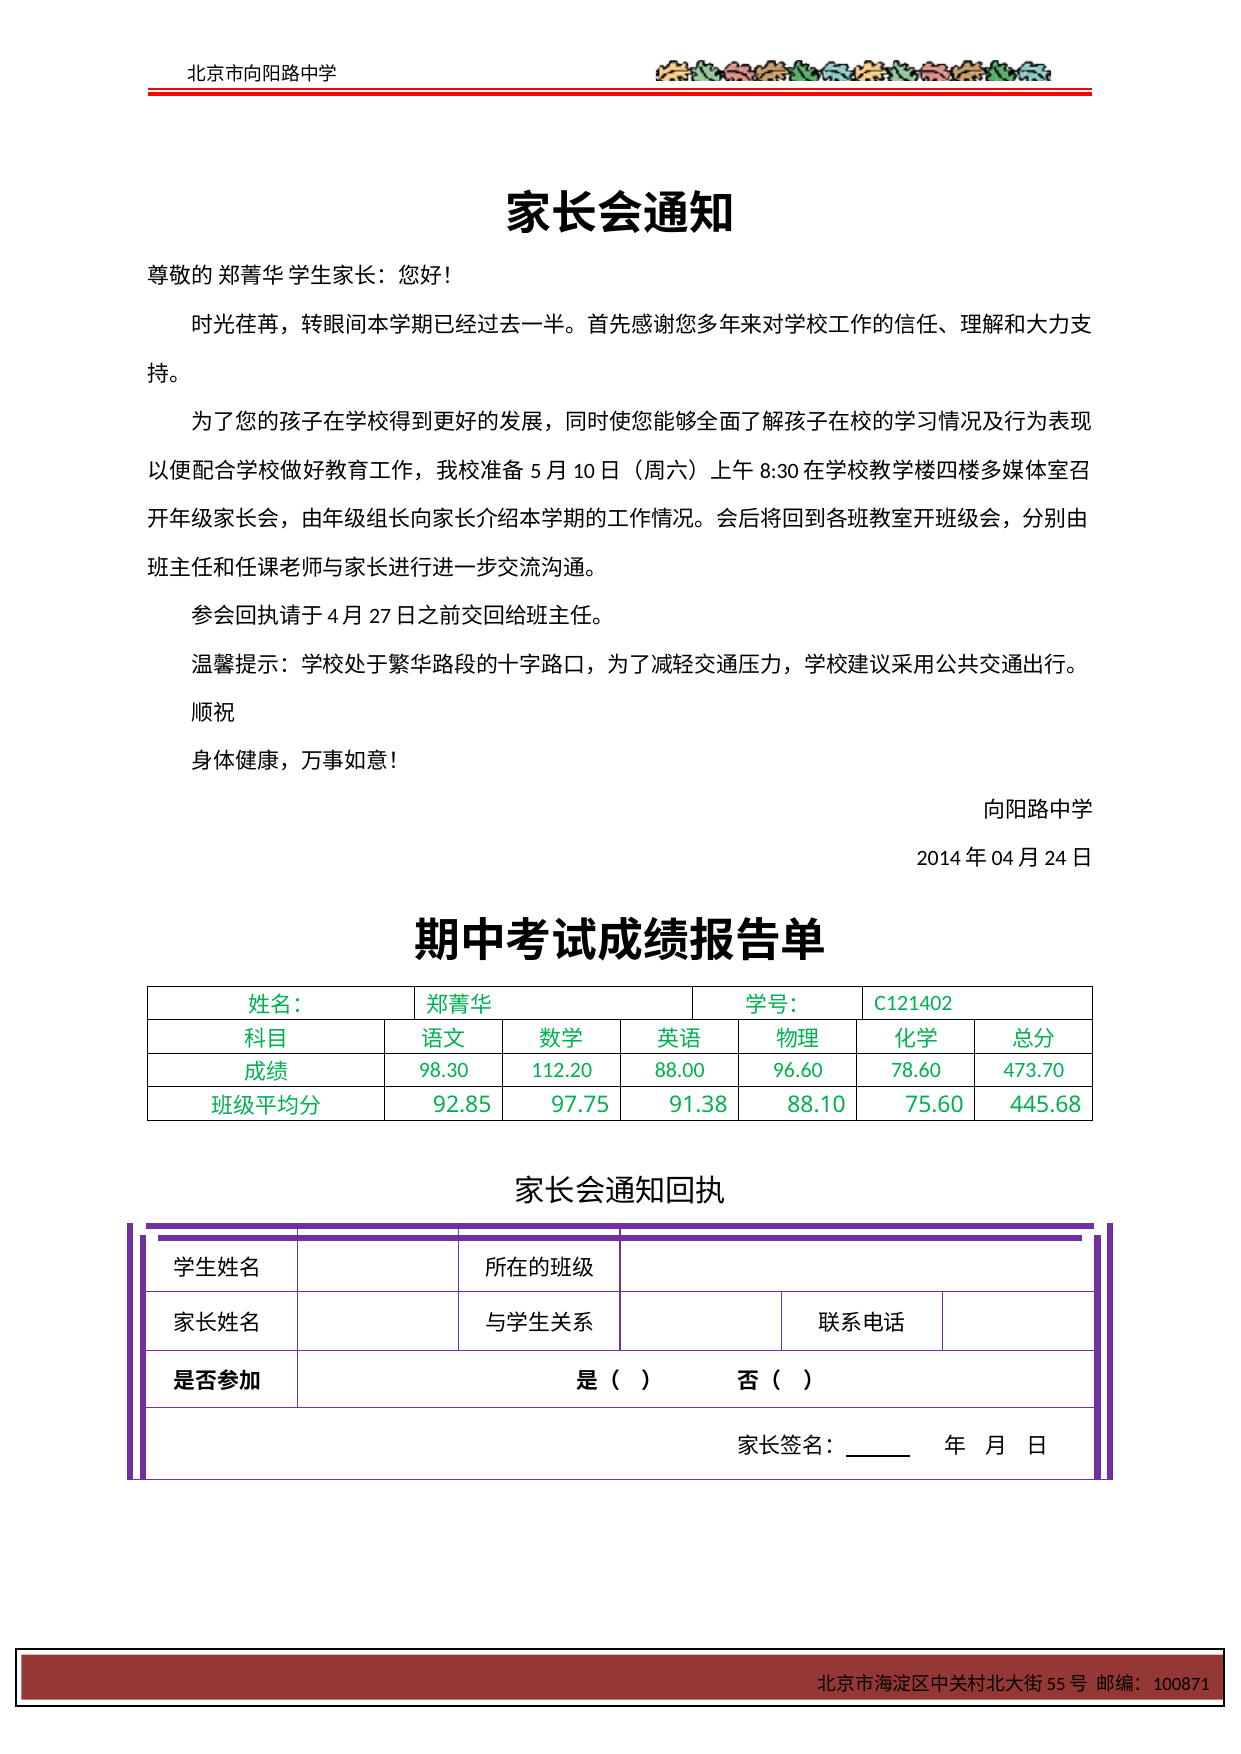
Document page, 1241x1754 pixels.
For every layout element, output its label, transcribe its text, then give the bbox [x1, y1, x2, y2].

table_header 姓名： [148, 987, 414, 1019]
table_header 家长会通知回执 [136, 1153, 1104, 1222]
table_cell 成绩 [148, 1054, 384, 1086]
text 2014年04月24日 [148, 840, 1092, 872]
text 尊敬的 郑菁华 学生家长：您好！ [148, 258, 1092, 291]
text 家长会通知 [148, 161, 1092, 258]
table_cell [298, 1292, 458, 1350]
table_cell [621, 1292, 781, 1350]
text 为了您的孩子在学校得到更好的发展，同时使您能够全面了解孩子在校的学习情况及行为表现，以便配合学校做好教育工作，我校准备5月10日（周六）上午8:30在学校教学楼四楼多媒体室召开年级家长会，由年级组长向家长介绍本学期的工作情况。会后将回到各班教室开班级会，分别由班主任和任课老师与家长进行进一步交流沟通。 [148, 403, 1092, 582]
table_cell 联系电话 [782, 1292, 942, 1350]
text 温馨提示：学校处于繁华路段的十字路口，为了减轻交通压力，学校建议采用公共交通出行。 [148, 646, 1092, 679]
picture [655, 60, 1053, 81]
table_cell 语文 [385, 1020, 502, 1053]
table_cell 物理 [739, 1020, 856, 1053]
table_cell [298, 1229, 458, 1235]
text 身体健康，万事如意！ [148, 743, 1092, 776]
table_cell 88.00 [621, 1054, 738, 1086]
table_cell 家长姓名 [146, 1292, 297, 1350]
table_cell 88.10 [739, 1087, 856, 1120]
text 向阳路中学 [148, 791, 1092, 824]
table_cell 总分 [975, 1020, 1092, 1053]
table_cell 所在的班级 [459, 1241, 619, 1291]
table_header 学号： [693, 987, 862, 1019]
table_cell 数学 [503, 1020, 620, 1053]
text 期中考试成绩报告单 [148, 888, 1092, 986]
table_cell 473.70 [975, 1054, 1092, 1086]
table_cell 445.68 [975, 1087, 1092, 1120]
table_header 郑菁华 [415, 987, 692, 1019]
table_header C121402 [863, 987, 1092, 1019]
table_cell 家长签名： 年 月 日 [146, 1408, 1094, 1479]
table_cell 是（ ） 否（ ） [298, 1351, 1094, 1407]
table_cell [621, 1223, 1104, 1291]
table_cell 英语 [621, 1020, 738, 1053]
table_cell 96.60 [739, 1054, 856, 1086]
table_cell 班级平均分 [148, 1087, 384, 1120]
table_cell 91.38 [621, 1087, 738, 1120]
table_cell 78.60 [857, 1054, 974, 1086]
table_cell 92.85 [385, 1087, 502, 1120]
table_cell 是否参加 [146, 1351, 297, 1407]
table_cell 与学生关系 [459, 1292, 619, 1350]
table_cell 学生姓名 [136, 1223, 297, 1291]
table_cell 112.20 [503, 1054, 620, 1086]
table_cell 化学 [857, 1020, 974, 1053]
table_cell [298, 1241, 458, 1291]
table_cell [943, 1292, 1094, 1350]
table_cell 97.75 [503, 1087, 620, 1120]
table_cell 科目 [148, 1020, 384, 1053]
text 参会回执请于4月27日之前交回给班主任。 [148, 598, 1092, 631]
text 顺祝 [148, 695, 1092, 727]
table_cell 98.30 [385, 1054, 502, 1086]
text 时光荏苒，转眼间本学期已经过去一半。首先感谢您多年来对学校工作的信任、理解和大力支持。 [148, 306, 1092, 388]
table_cell 75.60 [857, 1087, 974, 1120]
